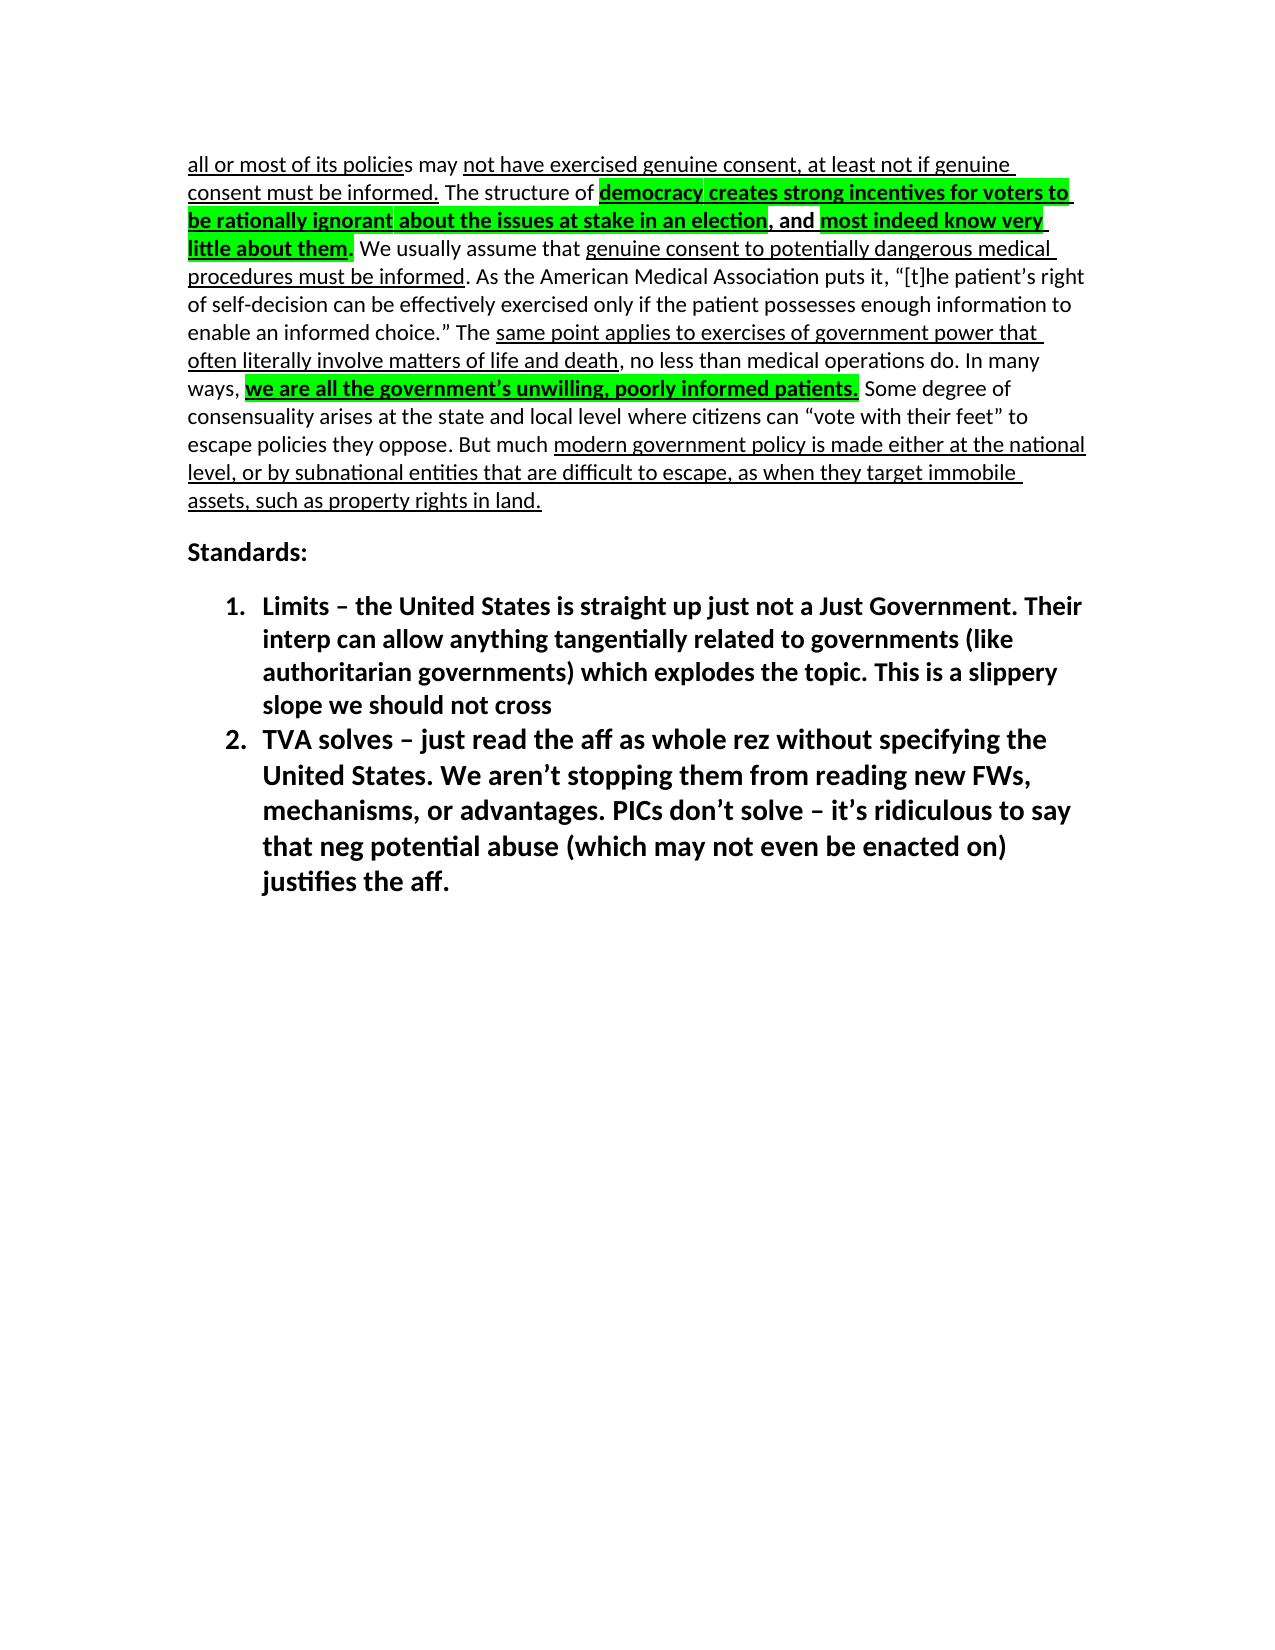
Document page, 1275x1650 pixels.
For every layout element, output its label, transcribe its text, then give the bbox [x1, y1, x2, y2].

subtitle Standards: [187, 535, 1087, 568]
list TVA solves – just read the aff as whole rez without specifying the United States. We aren’t stopping them from reading new FWs, mechanisms, or advantages. PICs don’t solve – it’s ridiculous to say that neg potential abuse (which may not even be enacted on) justifies the aff. [225, 721, 1087, 899]
subtitle Limits – the United States is straight up just not a Just Government. Their interp can allow anything tangentially related to governments (like authoritarian governments) which explodes the topic. This is a slippery slope we should not cross [225, 589, 1087, 721]
